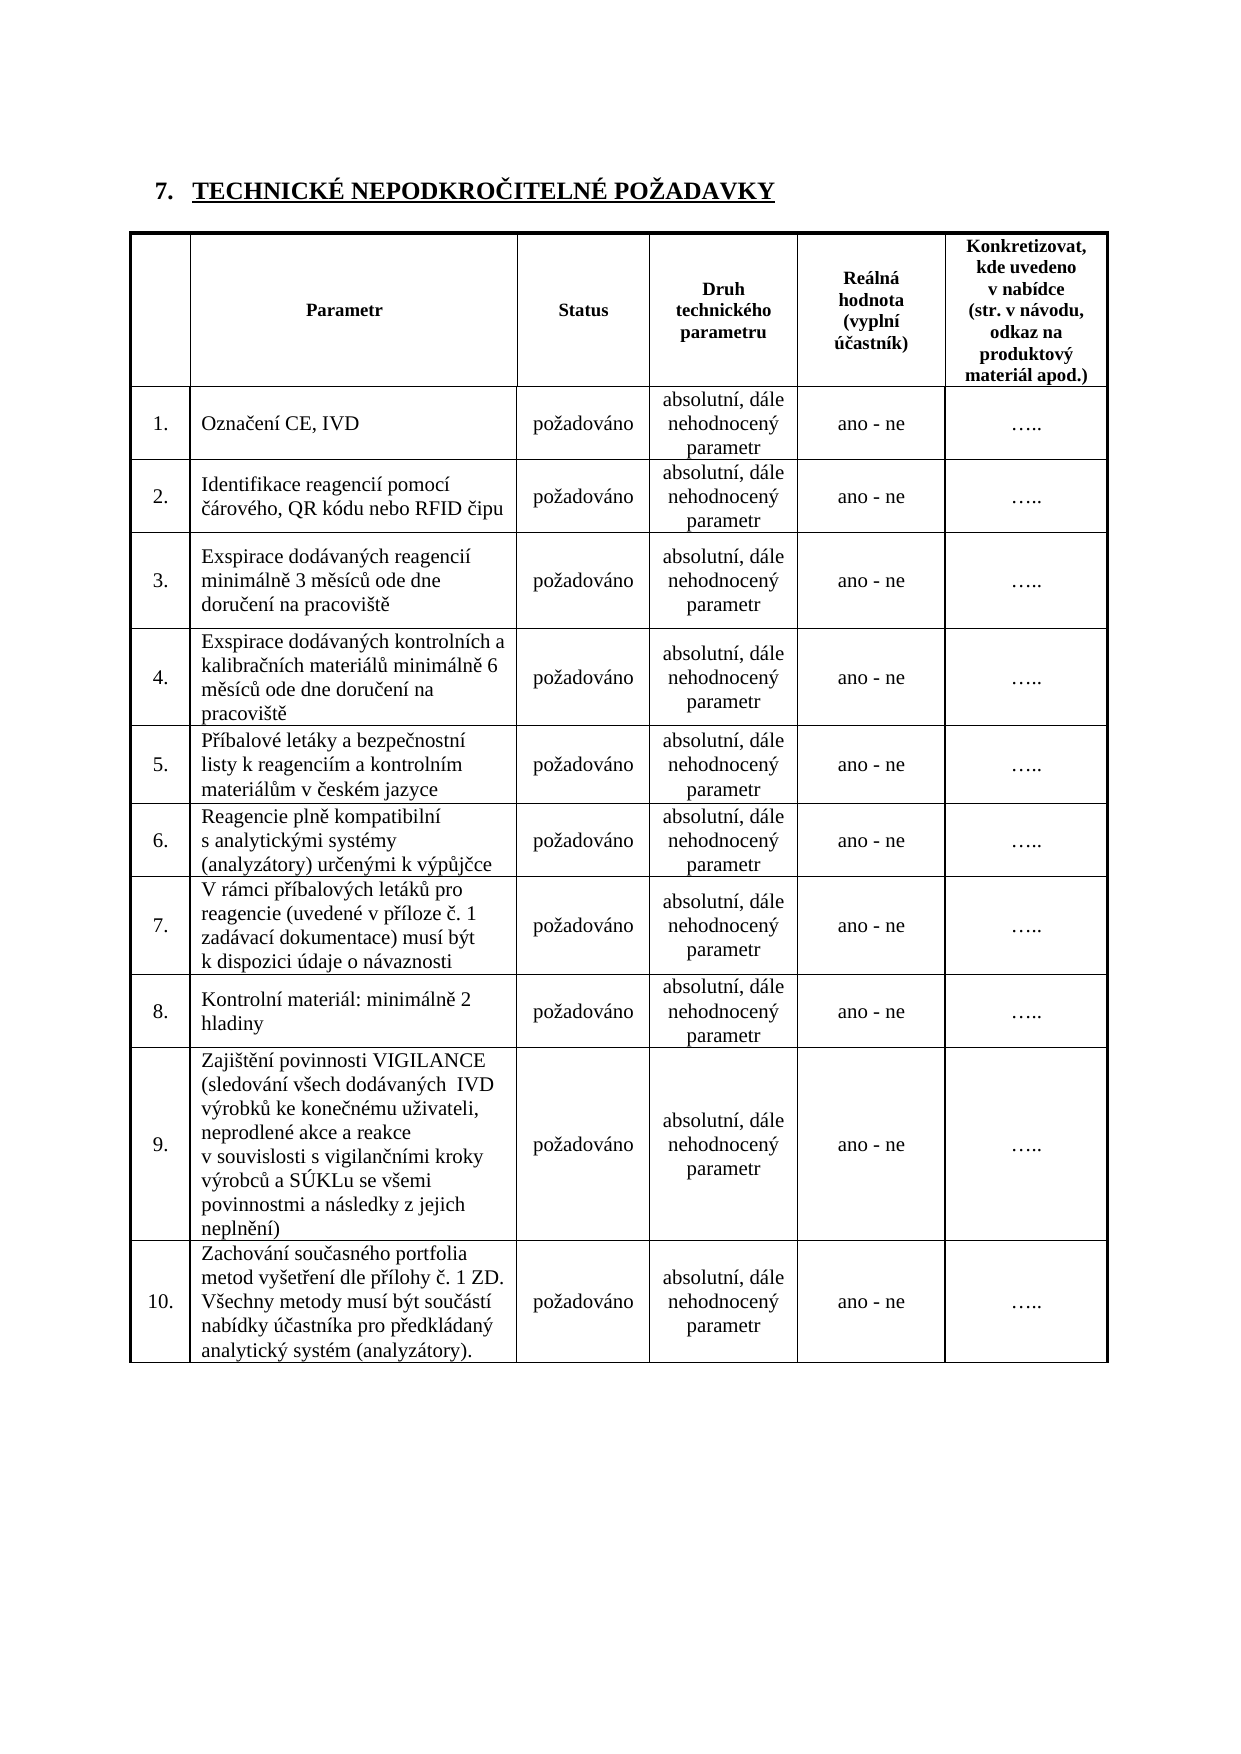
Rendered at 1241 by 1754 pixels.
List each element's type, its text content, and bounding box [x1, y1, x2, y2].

table_cell absolutní, dále nehodnocený parametr [650, 1241, 797, 1362]
table_cell požadováno [517, 533, 649, 628]
table_cell požadováno [517, 1241, 649, 1362]
table_cell absolutní, dále nehodnocený parametr [650, 804, 797, 876]
table_cell Reagencie plně kompatibilní s analytickými systémy (analyzátory) určenými k výpůjčce [191, 804, 516, 876]
table_cell Zachování současného portfolia metod vyšetření dle přílohy č. 1 ZD. Všechny metody musí být součástí nabídky účastníka pro předkládaný analytický systém (analyzátory). [191, 1241, 516, 1362]
table_cell ano - ne [798, 460, 944, 532]
table_cell 7. [132, 877, 189, 973]
table_cell absolutní, dále nehodnocený parametr [650, 387, 797, 459]
table_cell ….. [946, 460, 1106, 532]
table_cell požadováno [517, 804, 649, 876]
table_cell absolutní, dále nehodnocený parametr [650, 460, 797, 532]
table_cell absolutní, dále nehodnocený parametr [650, 629, 797, 725]
table_cell 2. [132, 460, 189, 532]
table_cell Kontrolní materiál: minimálně 2 hladiny [191, 975, 516, 1047]
table_cell Zajištění povinnosti VIGILANCE (sledování všech dodávaných IVD výrobků ke konečnému uživateli, neprodlené akce a reakce v souvislosti s vigilančními kroky výrobců a SÚKLu se všemi povinnostmi a následky z jejich neplnění) [191, 1048, 516, 1240]
table_cell ano - ne [798, 1048, 944, 1240]
table_cell požadováno [517, 460, 649, 532]
table_cell ….. [946, 1048, 1106, 1240]
table_cell Exspirace dodávaných reagencií minimálně 3 měsíců ode dne doručení na pracoviště [191, 533, 516, 628]
list Technické NEPODKROČITELNÉ požadavky [154, 176, 1093, 205]
table_cell požadováno [517, 877, 649, 973]
table_header Status [518, 235, 649, 386]
table_cell Identifikace reagencií pomocí čárového, QR kódu nebo RFID čipu [191, 460, 516, 532]
table_cell 6. [132, 804, 189, 876]
table_cell ….. [946, 975, 1106, 1047]
table_header Konkretizovat, kde uvedeno v nabídce (str. v návodu, odkaz na produktový materiál apod.) [946, 235, 1106, 386]
table_cell 9. [132, 1048, 189, 1240]
table_header [132, 235, 190, 386]
table_cell ….. [946, 1241, 1106, 1362]
table_cell požadováno [517, 975, 649, 1047]
table_cell ….. [946, 804, 1106, 876]
table_cell V rámci příbalových letáků pro reagencie (uvedené v příloze č. 1 zadávací dokumentace) musí být k dispozici údaje o návaznosti [191, 877, 516, 973]
table_cell Příbalové letáky a bezpečnostní listy k reagenciím a kontrolním materiálům v českém jazyce [191, 726, 516, 803]
table_cell ano - ne [798, 629, 944, 725]
table_cell ….. [946, 387, 1106, 459]
table_cell absolutní, dále nehodnocený parametr [650, 877, 797, 973]
table_cell Označení CE, IVD [191, 387, 516, 459]
table_cell ano - ne [798, 533, 944, 628]
table_cell ….. [946, 877, 1106, 973]
table_cell ano - ne [798, 387, 944, 459]
table_cell ….. [946, 726, 1106, 803]
table_cell ano - ne [798, 975, 944, 1047]
table_cell absolutní, dále nehodnocený parametr [650, 726, 797, 803]
table_cell absolutní, dále nehodnocený parametr [650, 1048, 797, 1240]
table_cell 1. [132, 387, 189, 459]
table_cell ano - ne [798, 726, 944, 803]
table_cell ano - ne [798, 877, 944, 973]
table_header Parametr [191, 235, 517, 386]
table_cell absolutní, dále nehodnocený parametr [650, 533, 797, 628]
table_cell 5. [132, 726, 189, 803]
table_cell ano - ne [798, 1241, 944, 1362]
table_cell ….. [946, 629, 1106, 725]
table_cell ….. [946, 533, 1106, 628]
table_cell ano - ne [798, 804, 944, 876]
table_cell 8. [132, 975, 189, 1047]
table_header Reálná hodnota (vyplní účastník) [798, 235, 945, 386]
table_cell požadováno [517, 1048, 649, 1240]
table_cell požadováno [517, 726, 649, 803]
table_cell Exspirace dodávaných kontrolních a kalibračních materiálů minimálně 6 měsíců ode dne doručení na pracoviště [191, 629, 516, 725]
table_cell 3. [132, 533, 189, 628]
table_cell 4. [132, 629, 189, 725]
table_cell požadováno [517, 387, 649, 459]
table_cell absolutní, dále nehodnocený parametr [650, 975, 797, 1047]
table_cell 10. [132, 1241, 189, 1362]
table_cell požadováno [517, 629, 649, 725]
table_header Druh technického parametru [650, 235, 797, 386]
